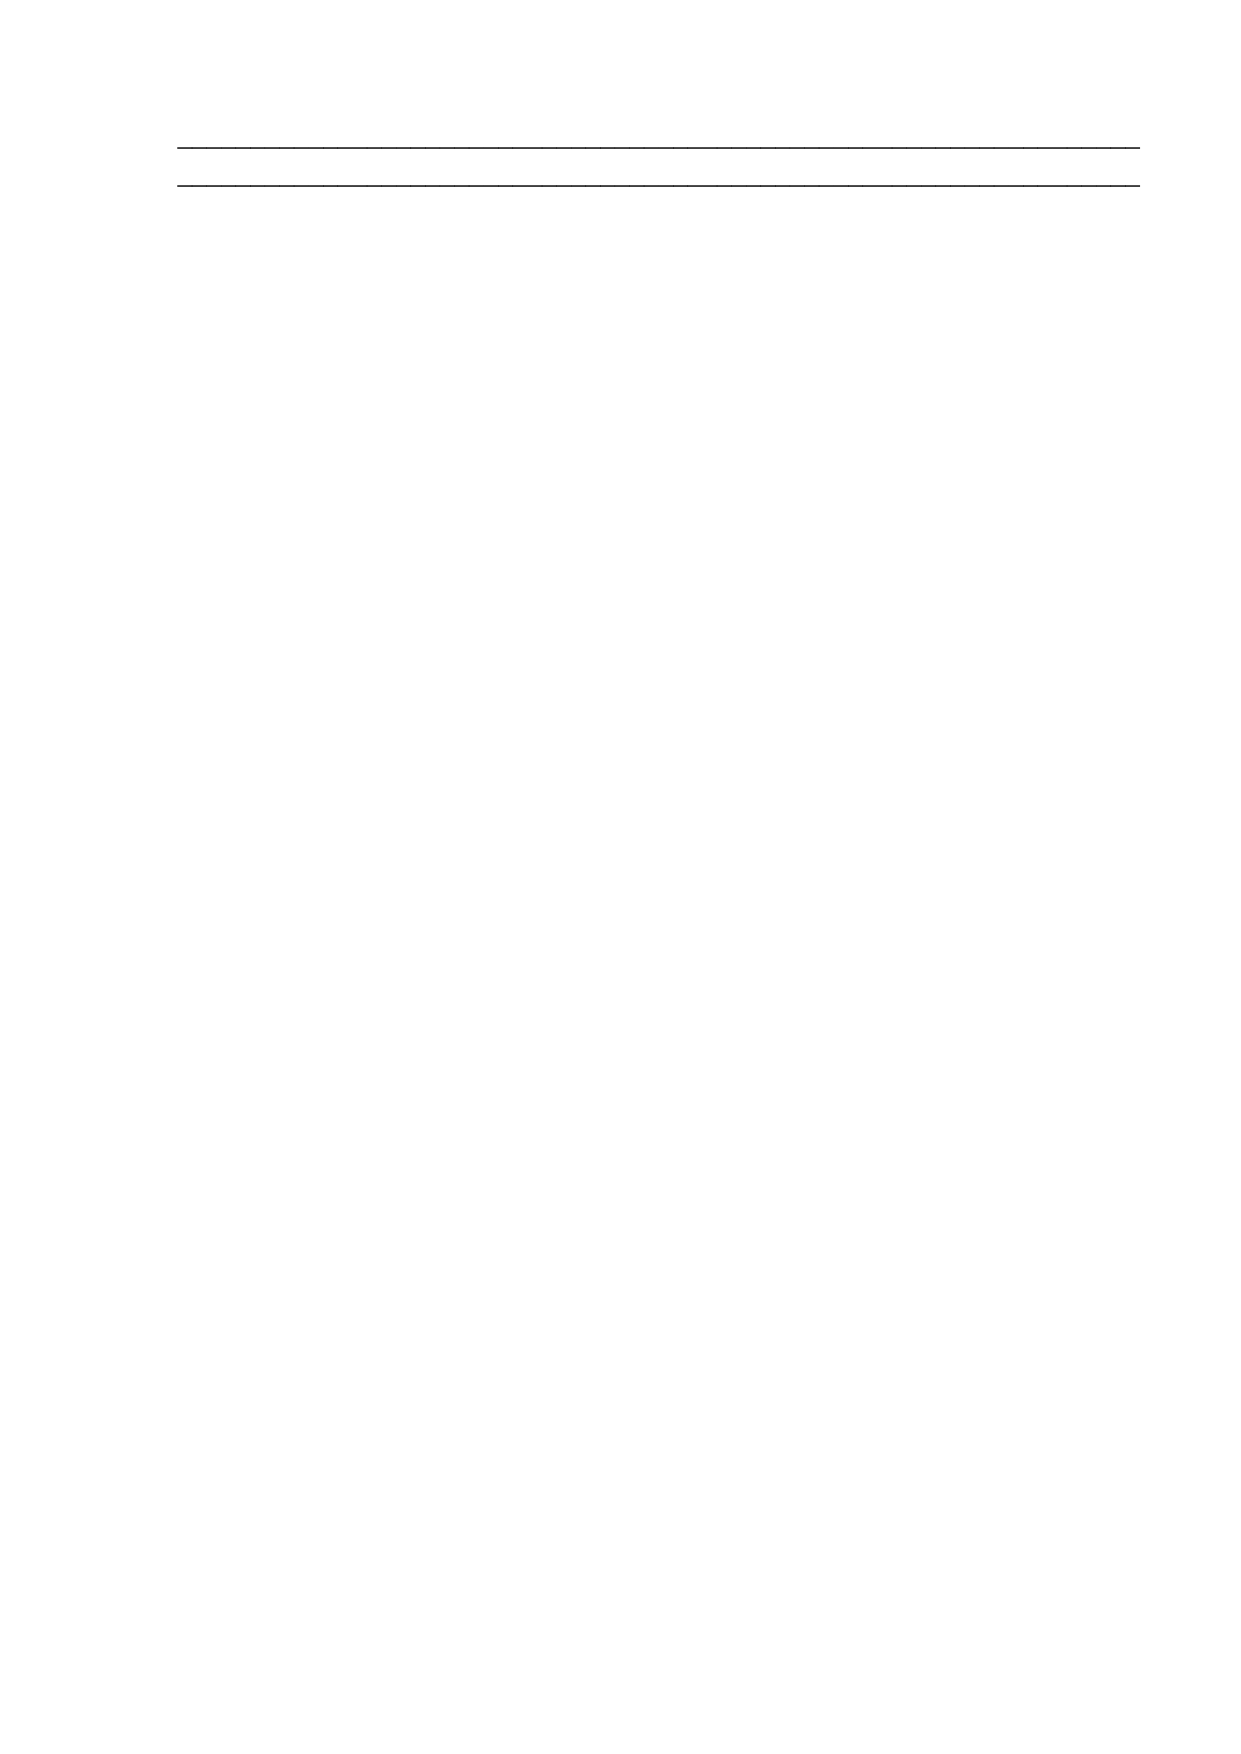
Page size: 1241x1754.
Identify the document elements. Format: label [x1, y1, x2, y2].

text [177, 118, 1152, 190]
